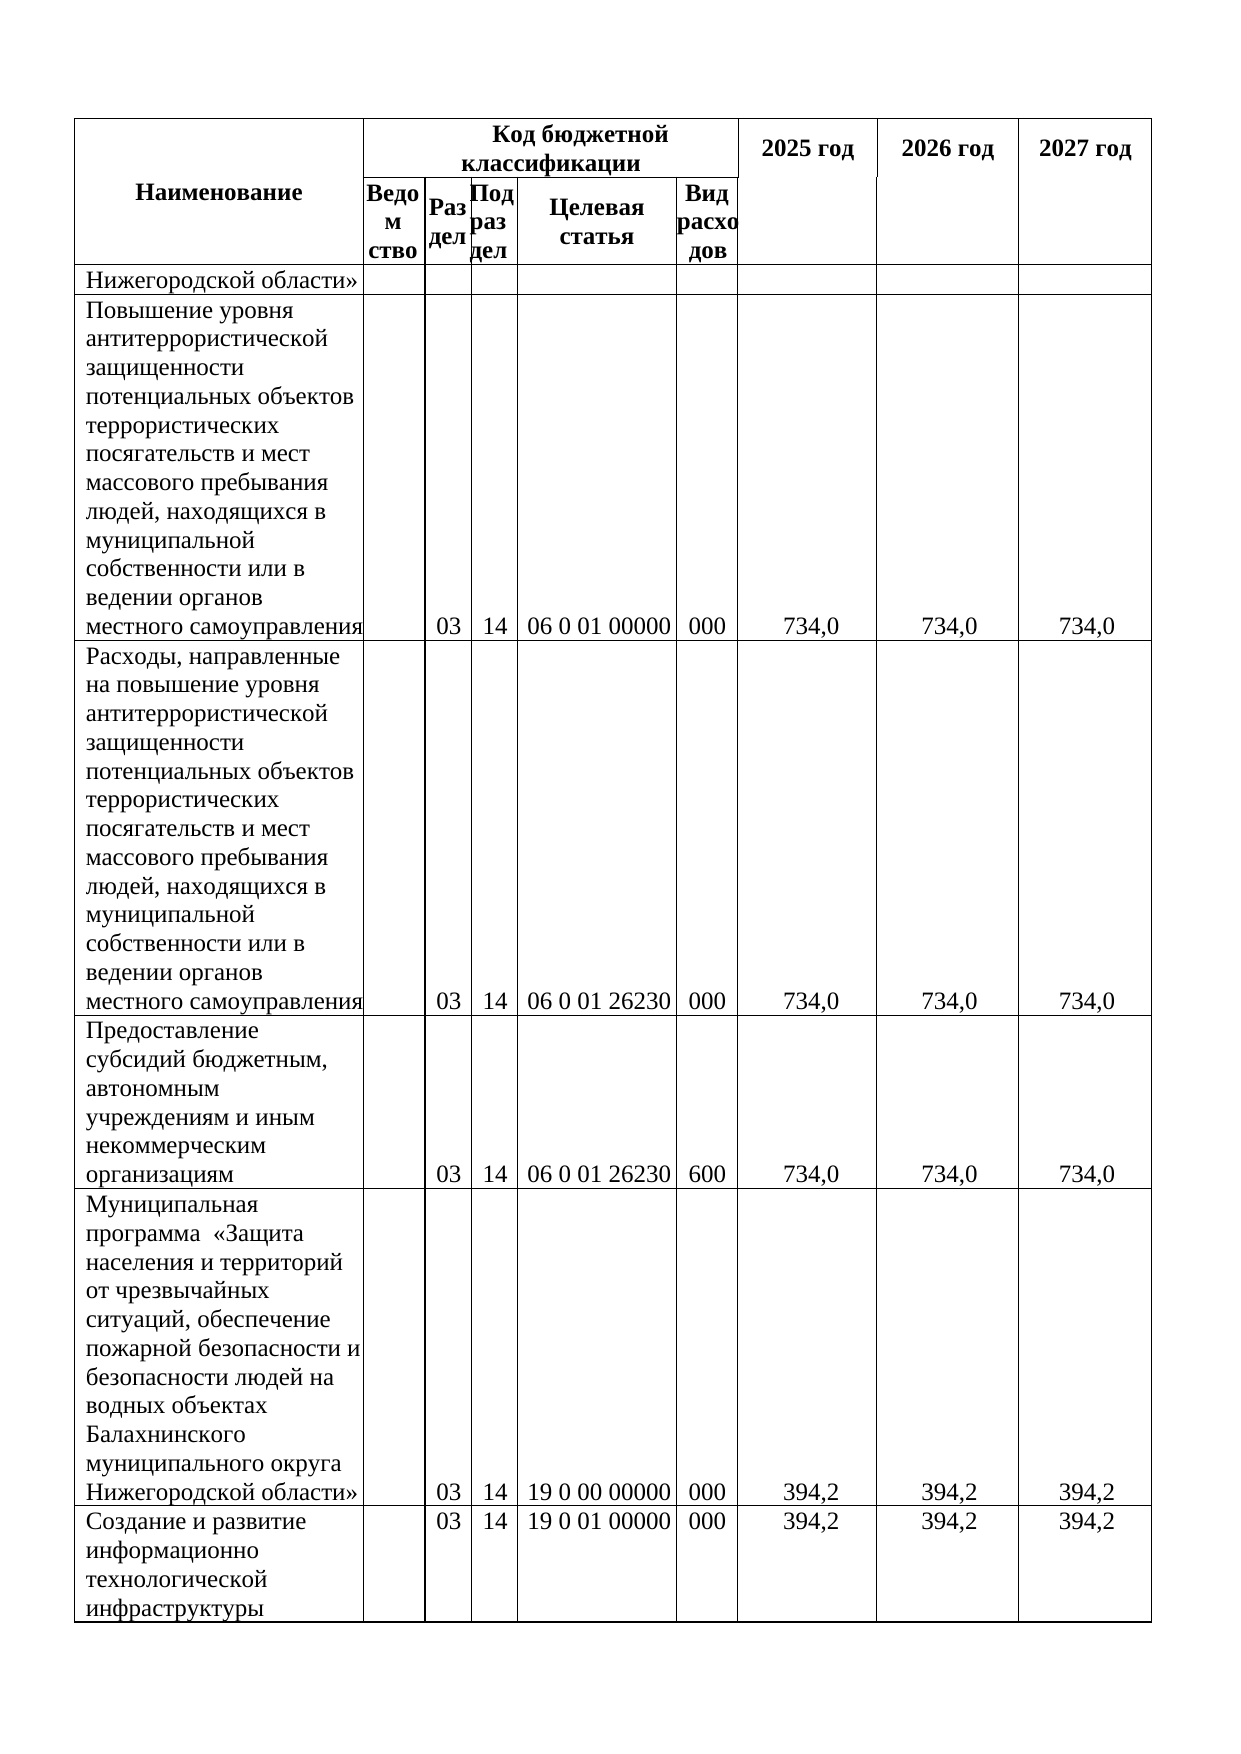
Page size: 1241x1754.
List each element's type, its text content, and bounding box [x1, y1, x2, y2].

table_cell [877, 177, 1018, 264]
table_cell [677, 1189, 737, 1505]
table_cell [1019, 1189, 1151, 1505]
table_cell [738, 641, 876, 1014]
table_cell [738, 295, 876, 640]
table_cell [1019, 177, 1151, 264]
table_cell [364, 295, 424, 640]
table_cell Раз дел [426, 178, 471, 264]
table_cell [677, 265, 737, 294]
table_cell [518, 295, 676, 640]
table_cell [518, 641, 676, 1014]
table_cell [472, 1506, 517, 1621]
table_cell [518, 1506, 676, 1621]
table_cell [738, 177, 876, 264]
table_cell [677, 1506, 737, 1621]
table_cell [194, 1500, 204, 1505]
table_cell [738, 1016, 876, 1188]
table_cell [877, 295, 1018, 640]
table_header 2027 год [1019, 119, 1151, 177]
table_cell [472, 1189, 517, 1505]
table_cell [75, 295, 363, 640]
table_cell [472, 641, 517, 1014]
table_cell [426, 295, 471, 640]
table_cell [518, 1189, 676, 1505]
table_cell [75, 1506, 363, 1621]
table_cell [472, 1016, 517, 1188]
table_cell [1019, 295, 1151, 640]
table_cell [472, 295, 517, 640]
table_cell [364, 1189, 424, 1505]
table_cell Целевая статья [518, 178, 676, 264]
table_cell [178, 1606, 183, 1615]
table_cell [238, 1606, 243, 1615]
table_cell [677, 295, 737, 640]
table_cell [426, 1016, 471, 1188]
table_header Код бюджетной классификации [364, 119, 738, 177]
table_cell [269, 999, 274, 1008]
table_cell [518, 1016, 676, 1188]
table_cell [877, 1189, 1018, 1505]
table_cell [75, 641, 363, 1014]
table_cell Вид расходов [677, 178, 737, 264]
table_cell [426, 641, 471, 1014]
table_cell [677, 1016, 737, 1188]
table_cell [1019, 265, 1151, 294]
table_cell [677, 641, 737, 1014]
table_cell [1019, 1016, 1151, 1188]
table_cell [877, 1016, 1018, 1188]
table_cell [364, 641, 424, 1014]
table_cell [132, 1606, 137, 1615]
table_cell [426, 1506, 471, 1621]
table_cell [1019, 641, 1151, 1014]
table_header Наименование [75, 119, 363, 264]
table_cell Ведом ство [364, 178, 424, 264]
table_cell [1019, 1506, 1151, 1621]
table_cell Под раз дел [472, 178, 517, 264]
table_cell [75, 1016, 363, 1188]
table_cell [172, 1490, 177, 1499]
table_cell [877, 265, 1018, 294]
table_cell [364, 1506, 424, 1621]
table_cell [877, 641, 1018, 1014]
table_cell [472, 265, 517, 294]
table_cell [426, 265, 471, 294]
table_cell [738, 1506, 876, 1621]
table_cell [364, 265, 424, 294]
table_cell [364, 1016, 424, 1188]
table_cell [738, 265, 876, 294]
table_header 2026 год [878, 119, 1018, 177]
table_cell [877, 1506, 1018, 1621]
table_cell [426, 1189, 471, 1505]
table_header 2025 год [739, 119, 877, 177]
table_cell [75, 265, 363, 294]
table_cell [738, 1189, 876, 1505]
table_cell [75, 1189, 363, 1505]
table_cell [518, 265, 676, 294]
